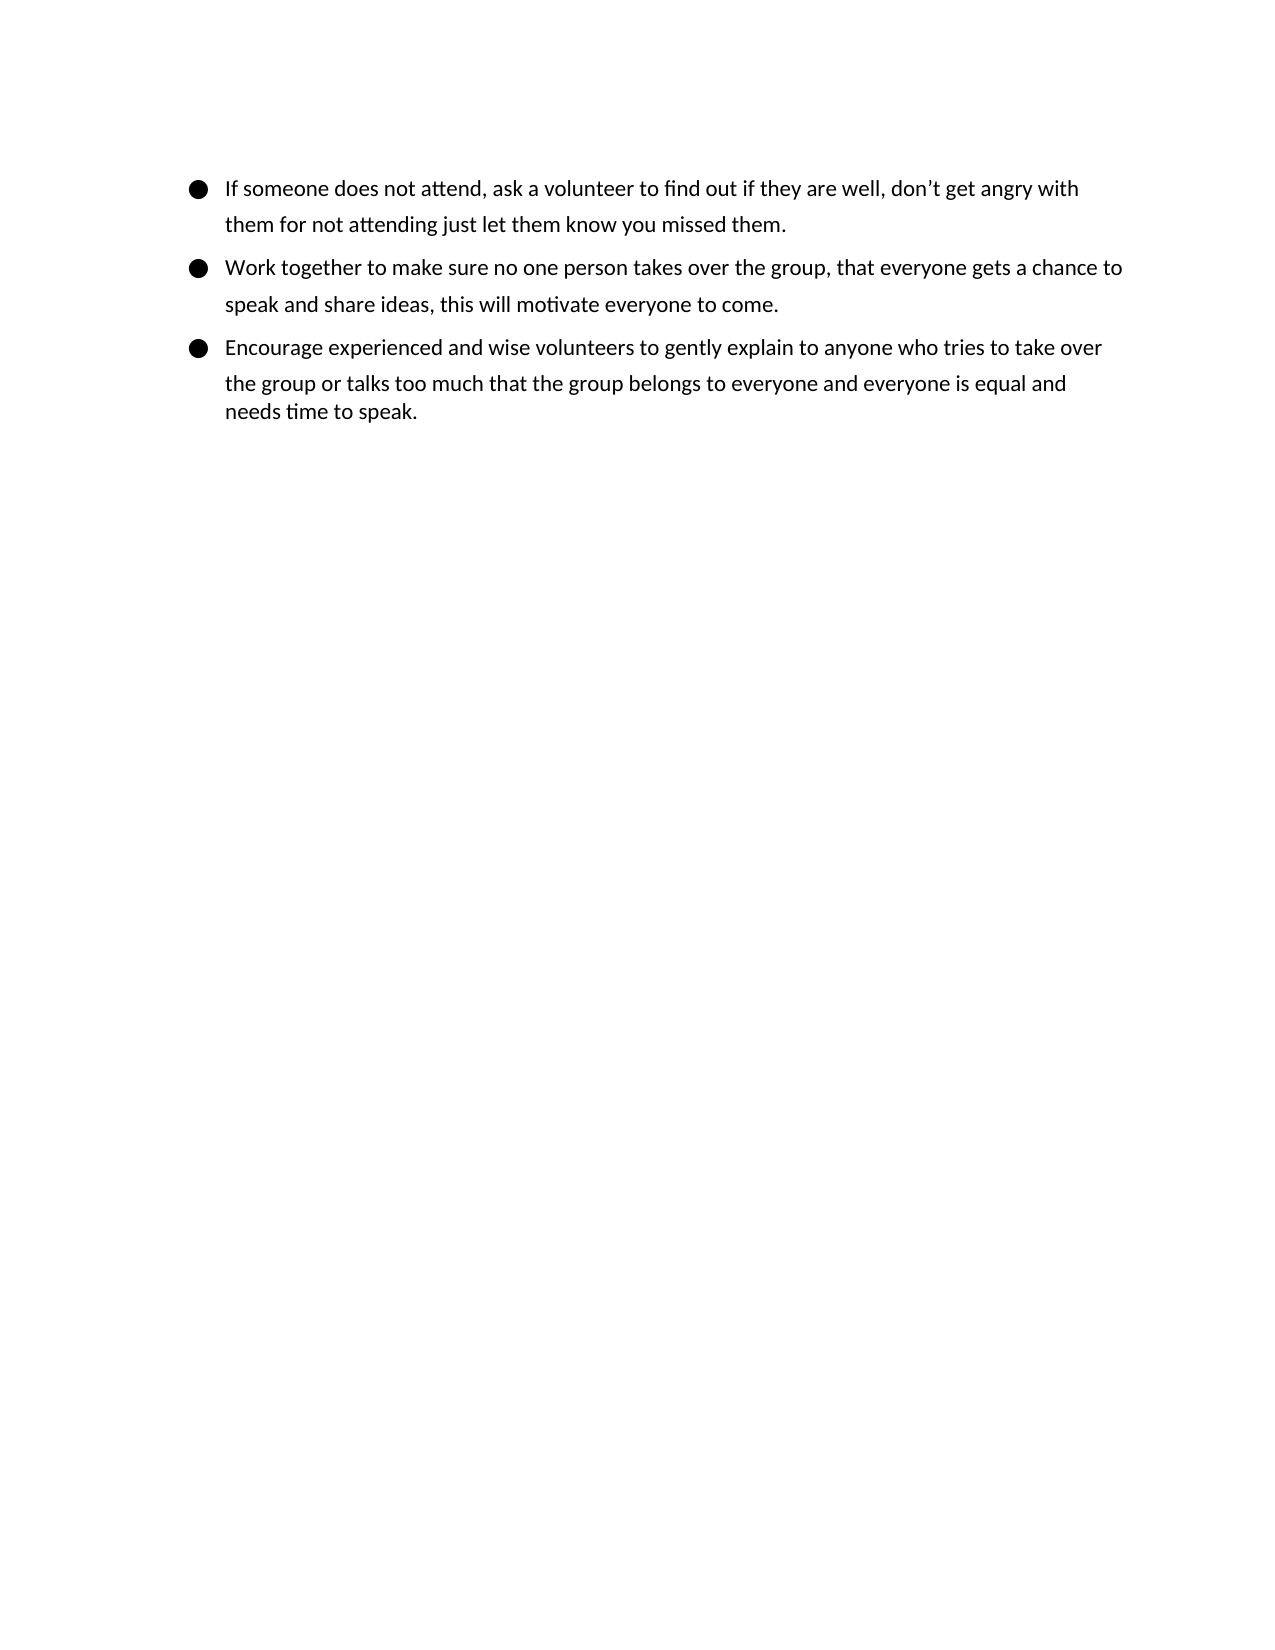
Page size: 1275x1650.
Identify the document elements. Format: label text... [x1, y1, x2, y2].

list If someone does not attend, ask a volunteer to find out if they are well, don’t get angry with them for not attending just let them know you missed them. [187, 159, 1125, 239]
list Work together to make sure no one person takes over the group, that everyone gets a chance to speak and share ideas, this will motivate everyone to come. [187, 239, 1125, 318]
list Encourage experienced and wise volunteers to gently explain to anyone who tries to take over the group or talks too much that the group belongs to everyone and everyone is equal and needs time to speak. [187, 318, 1125, 425]
